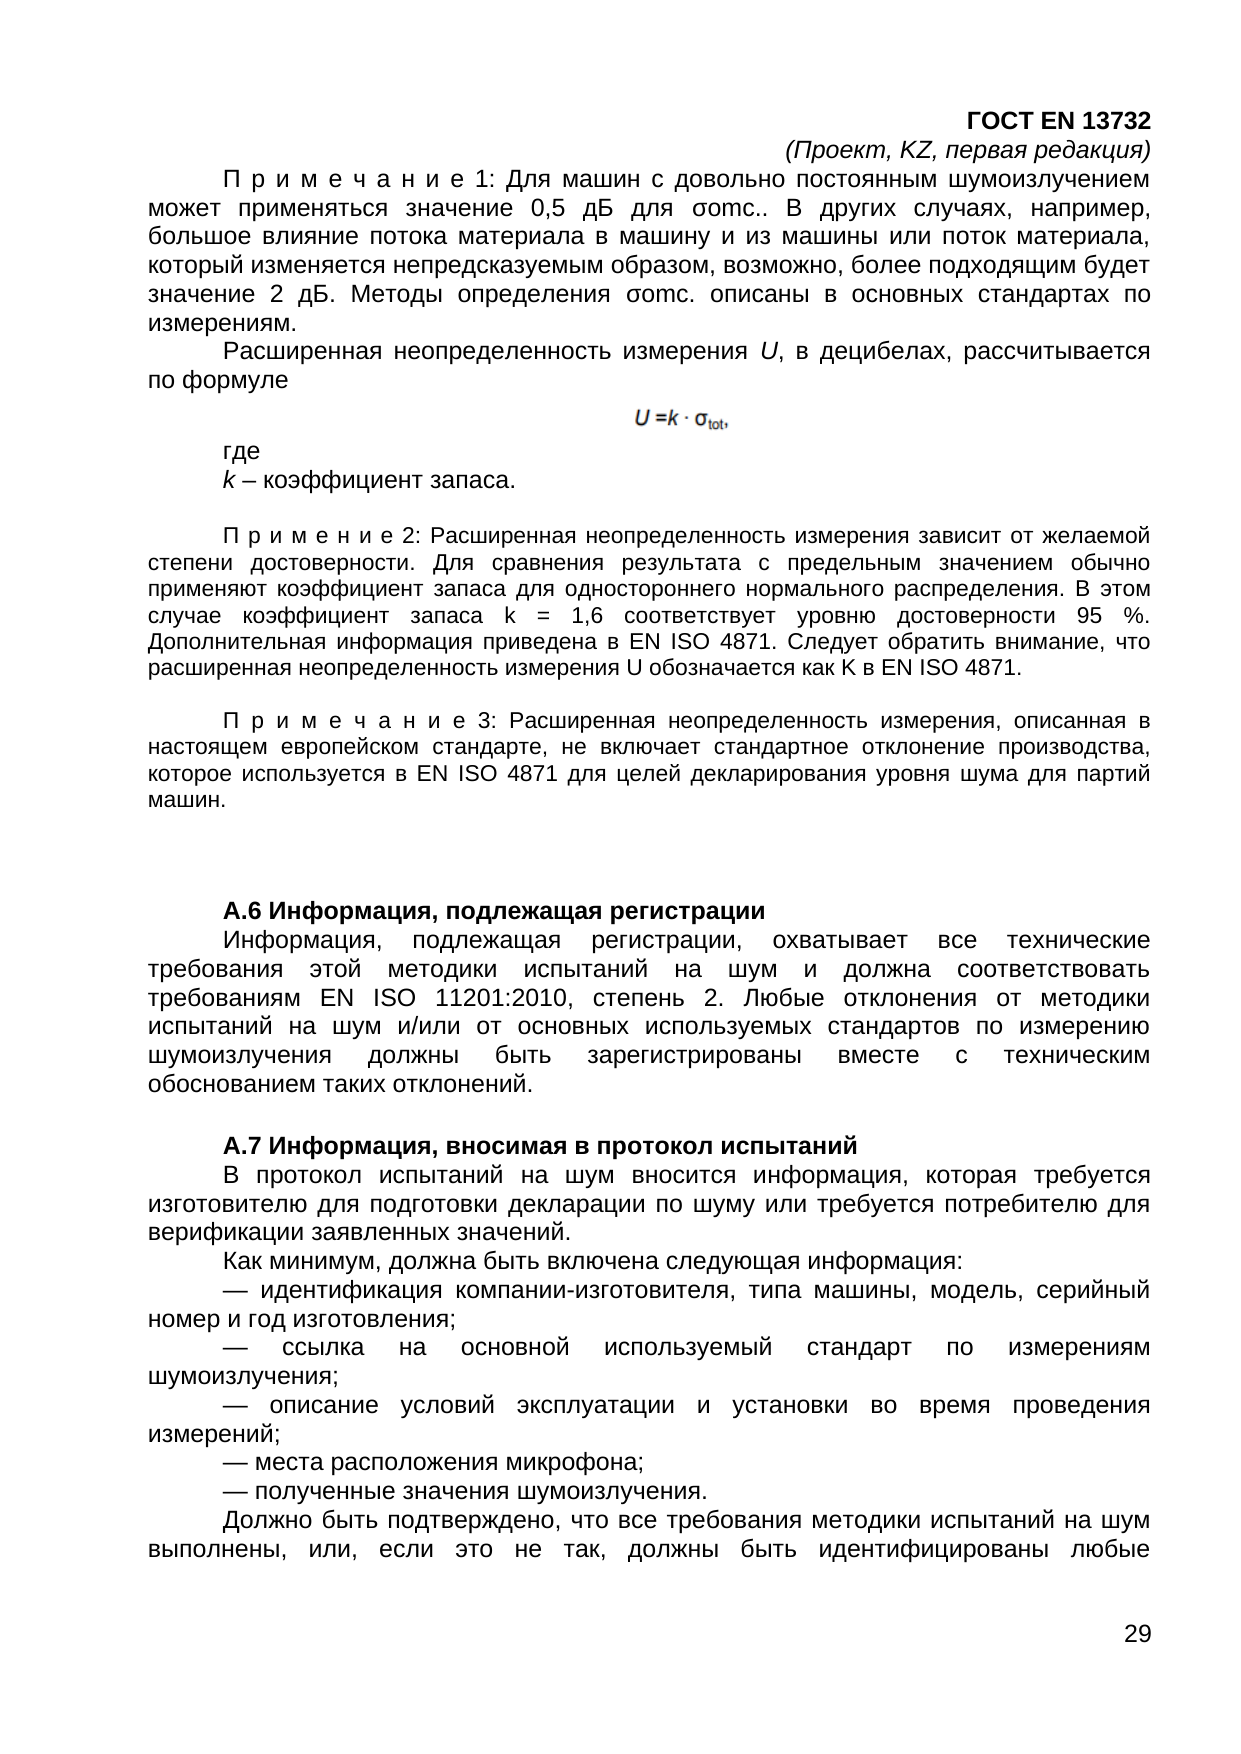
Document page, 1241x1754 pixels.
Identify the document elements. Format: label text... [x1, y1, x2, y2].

text — описание условий эксплуатации и установки во время проведения измерений; [148, 1390, 1152, 1447]
text Как минимум, должна быть включена следующая информация: [148, 1246, 1152, 1275]
text — идентификация компании-изготовителя, типа машины, модель, серийный номер и год изготовления; [148, 1275, 1152, 1332]
text П р и м е н и е 2: Расширенная неопределенность измерения зависит от желаемой степени достоверности. Для сравнения результата с предельным значением обычно применяют коэффициент запаса для одностороннего нормального распределения. В этом случае коэффициент запаса k = 1,6 соответствует уровню достоверности 95 %. Дополнительная информация приведена в EN ISO 4871. Следует обратить внимание, что расширенная неопределенность измерения U обозначается как K в EN ISO 4871. [148, 522, 1152, 681]
text Расширенная неопределенность измерения U, в децибелах, рассчитывается по формуле [148, 336, 1152, 394]
text A.7 Информация, вносимая в протокол испытаний [148, 1131, 1152, 1160]
text П р и м е ч а н и е 3: Расширенная неопределенность измерения, описанная в настоящем европейском стандарте, не включает стандартное отклонение производства, которое используется в EN ISO 4871 для целей декларирования уровня шума для партий машин. [148, 707, 1152, 812]
text П р и м е ч а н и е 1: Для машин с довольно постоянным шумоизлучением может применяться значение 0,5 дБ для σomc.. В других случаях, например, большое влияние потока материала в машину и из машины или поток материала, который изменяется непредсказуемым образом, возможно, более подходящим будет значение 2 дБ. Методы определения σomc. описаны в основных стандартах по измерениям. [148, 164, 1152, 336]
text где [148, 436, 1152, 465]
text В протокол испытаний на шум вносится информация, которая требуется изготовителю для подготовки декларации по шуму или требуется потребителю для верификации заявленных значений. [148, 1160, 1152, 1246]
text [148, 1505, 1152, 1562]
text k – коэффициент запаса. [148, 465, 1152, 494]
text Информация, подлежащая регистрации, охватывает все технические требования этой методики испытаний на шум и должна соответствовать требованиям EN ISO 11201:2010, степень 2. Любые отклонения от методики испытаний на шум и/или от основных используемых стандартов по измерению шумоизлучения должны быть зарегистрированы вместе с техническим обоснованием таких отклонений. [148, 925, 1152, 1097]
text — места расположения микрофона; [148, 1447, 1152, 1476]
picture [618, 393, 756, 437]
text A.6 Информация, подлежащая регистрации [148, 896, 1152, 925]
text — полученные значения шумоизлучения. [148, 1476, 1152, 1505]
text — ссылка на основной используемый стандарт по измерениям шумоизлучения; [148, 1332, 1152, 1390]
